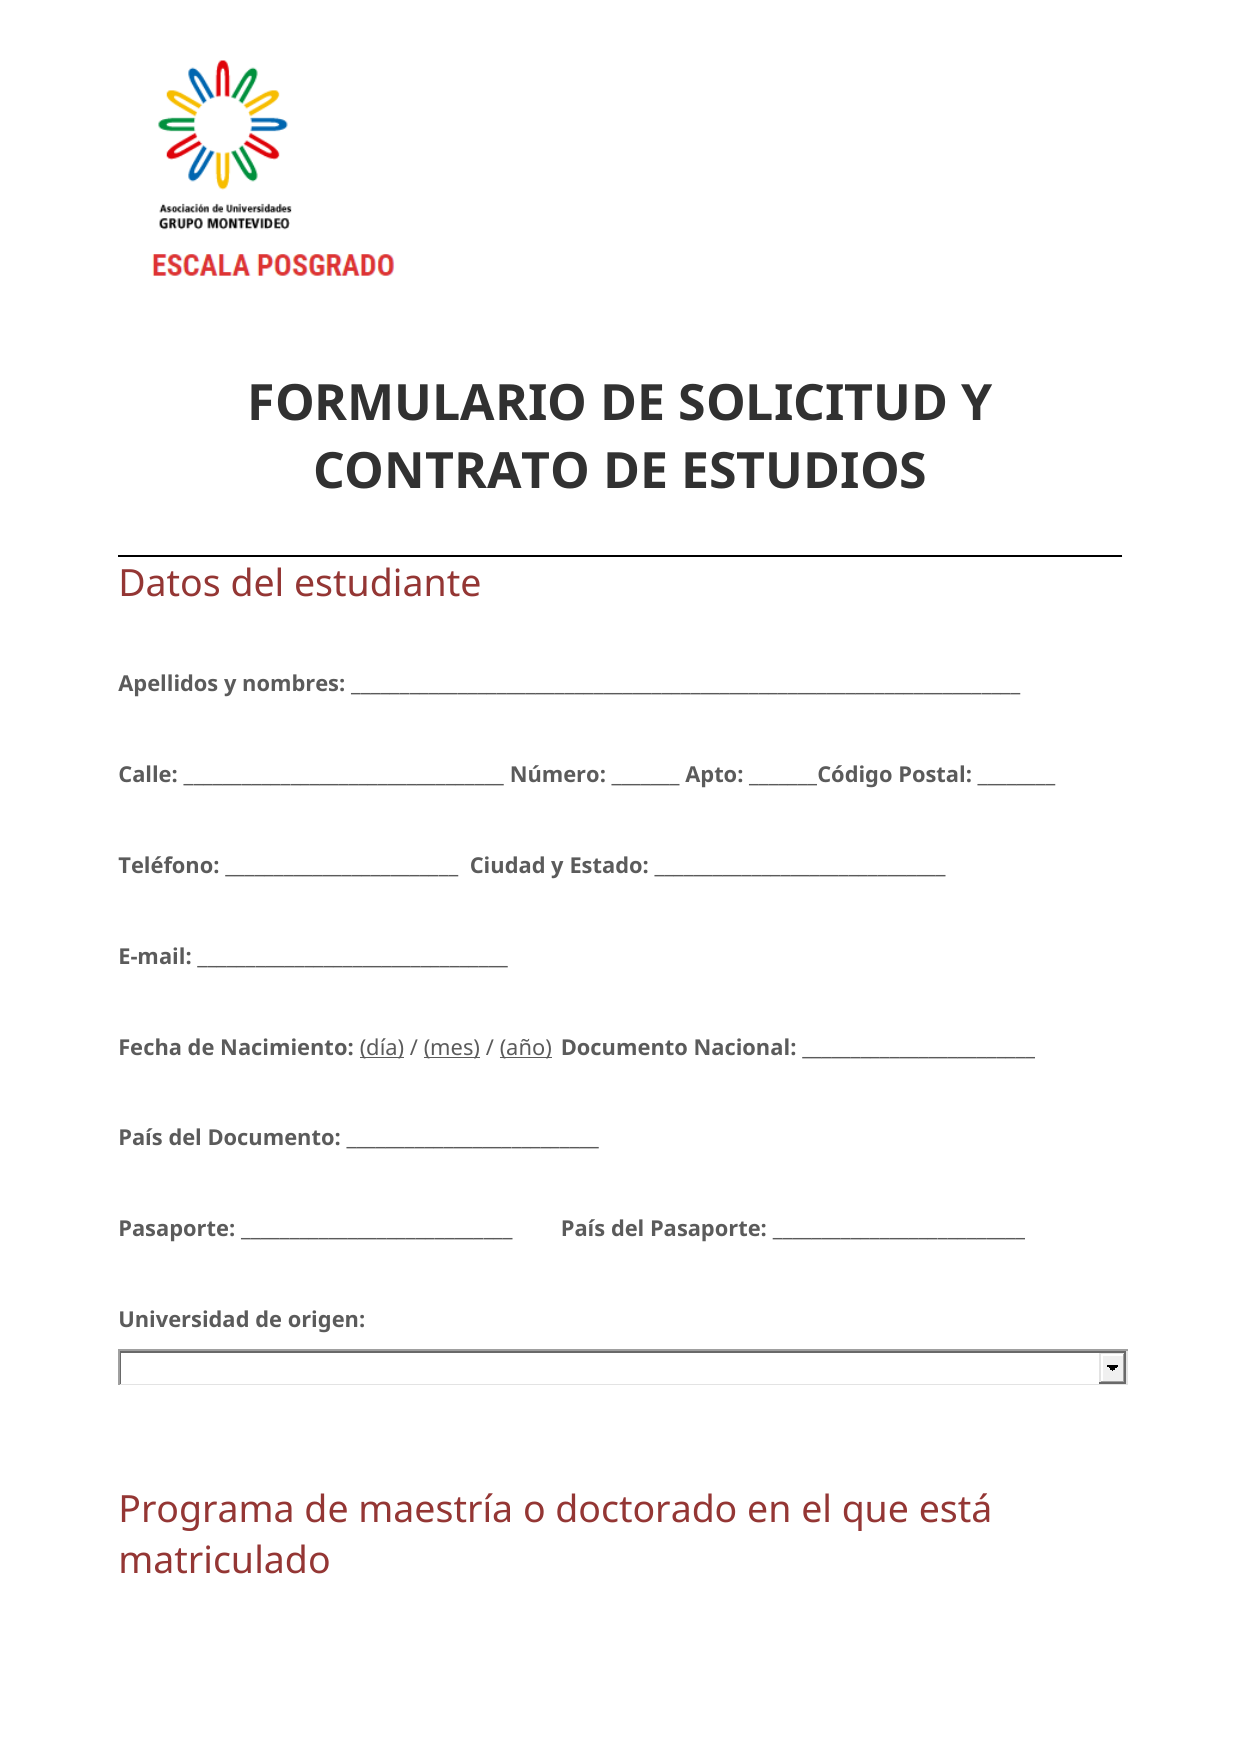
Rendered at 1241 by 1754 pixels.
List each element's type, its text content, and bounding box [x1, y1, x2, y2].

text País del Documento: __________________________ [118, 1122, 1122, 1152]
picture [142, 48, 408, 289]
text Calle: _________________________________ Número: _______ Apto: _______Código Postal: ________ [118, 759, 1122, 789]
text Teléfono: ________________________ Ciudad y Estado: ______________________________ [118, 850, 1122, 880]
text Datos del estudiante [118, 557, 1122, 607]
text E-mail: ________________________________ [118, 941, 1122, 971]
text Fecha de Nacimiento: (día) / (mes) / (año) Documento Nacional: ________________________ [118, 1032, 1122, 1061]
text FORMULARIO DE SOLICITUD Y CONTRATO DE ESTUDIOS [118, 367, 1122, 503]
text Pasaporte: ____________________________ País del Pasaporte: __________________________ [118, 1213, 1122, 1243]
text Programa de maestría o doctorado en el que está matriculado [118, 1482, 1122, 1584]
text Apellidos y nombres: _____________________________________________________________________ [118, 668, 1122, 698]
text Universidad de origen: [118, 1304, 1122, 1334]
